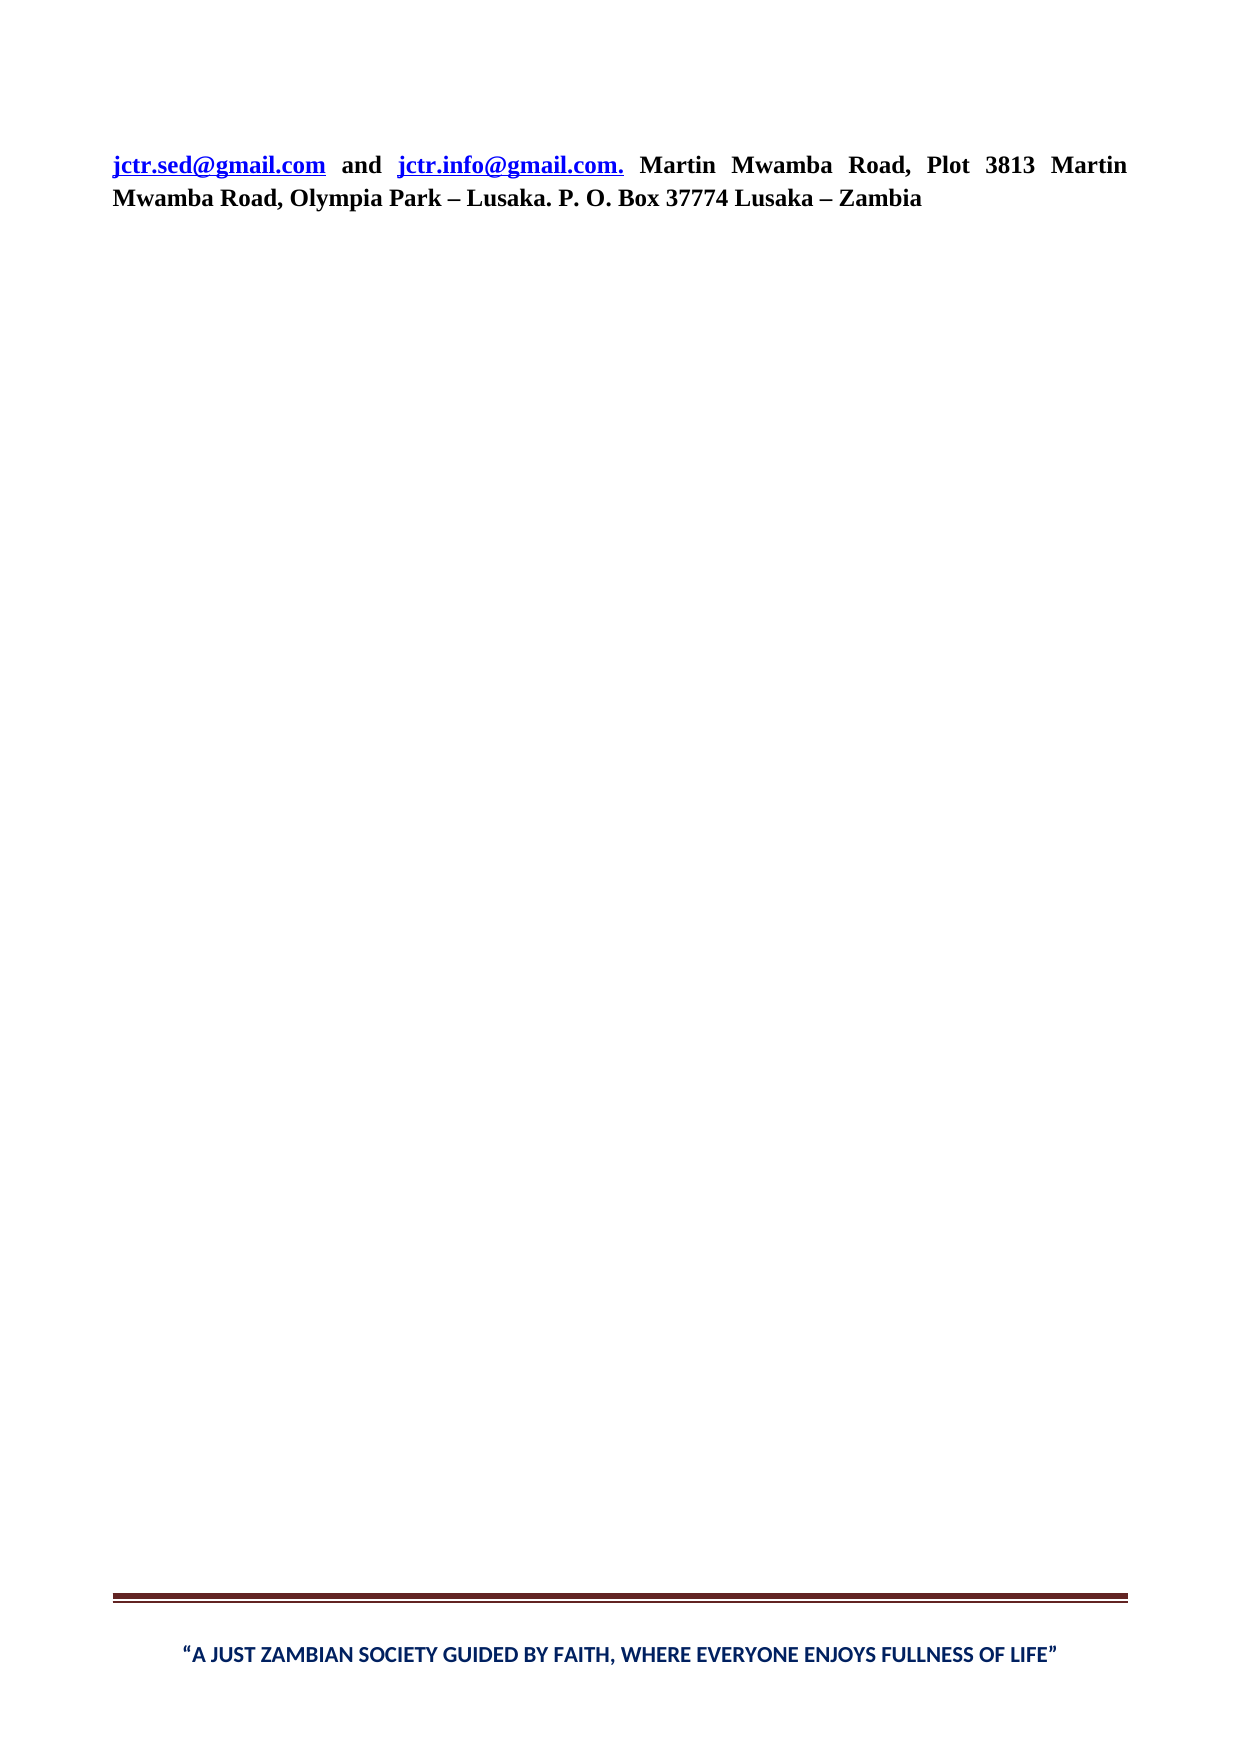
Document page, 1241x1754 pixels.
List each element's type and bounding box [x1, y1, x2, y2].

text [112, 150, 1128, 212]
